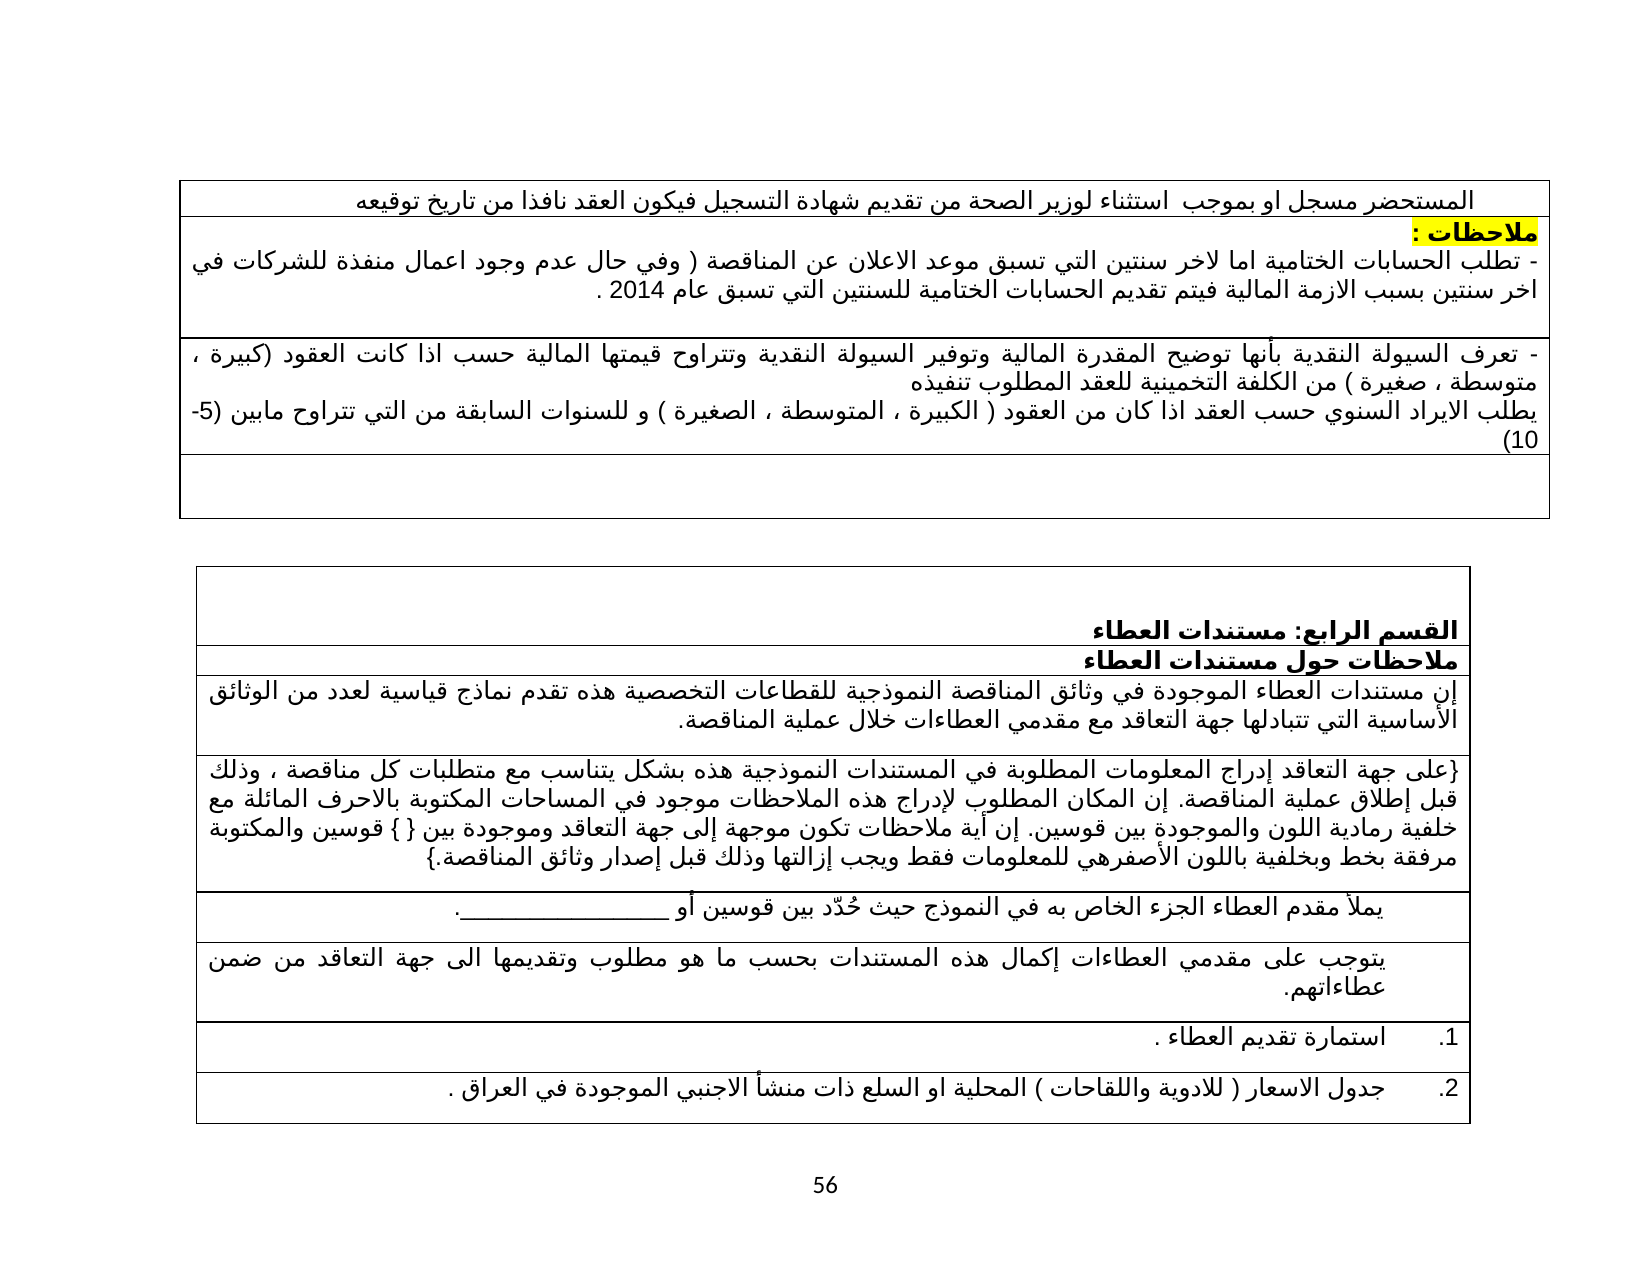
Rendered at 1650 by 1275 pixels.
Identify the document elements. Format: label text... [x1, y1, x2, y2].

table_header القسم الرابع: مستندات العطاء [197, 567, 1469, 645]
table_cell إن مستندات العطاء الموجودة في وثائق المناقصة النموذجية للقطاعات التخصصية هذه تقدم نماذج قياسية لعدد من الوثائق الأساسية التي تتبادلها جهة التعاقد مع مقدمي العطاءات خلال عملية المناقصة. [197, 676, 1469, 754]
table_cell 1. استمارة تقديم العطاء . [197, 1023, 1469, 1072]
table_cell [181, 455, 1549, 518]
table_cell يتوجب على مقدمي العطاءات إكمال هذه المستندات بحسب ما هو مطلوب وتقديمها الى جهة التعاقد من ضمن عطاءاتهم. [197, 943, 1469, 1021]
table_cell - تعرف السيولة النقدية بأنها توضيح المقدرة المالية وتوفير السيولة النقدية وتتراوح قيمتها المالية حسب اذا كانت العقود (كبيرة ، متوسطة ، صغيرة ) من الكلفة التخمينية للعقد المطلوب تنفيذه يطلب الايراد السنوي حسب العقد اذا كان من العقود ( الكبيرة ، المتوسطة ، الصغيرة ) و للسنوات السابقة من التي تتراوح مابين (5-10) [181, 339, 1549, 453]
table_cell يملأ مقدم العطاء الجزء الخاص به في النموذج حيث حُدّد بين قوسين أو _______________. [197, 893, 1469, 942]
table_cell {على جهة التعاقد إدراج المعلومات المطلوبة في المستندات النموذجية هذه بشكل يتناسب مع متطلبات كل مناقصة ، وذلك قبل إطلاق عملية المناقصة. إن المكان المطلوب لإدراج هذه الملاحظات موجود في المساحات المكتوبة بالاحرف المائلة مع خلفية رمادية اللون والموجودة بين قوسين. إن أية ملاحظات تكون موجهة إلى جهة التعاقد وموجودة بين { } قوسين والمكتوبة مرفقة بخط وبخلفية باللون الأصفرهي للمعلومات فقط ويجب إزالتها وذلك قبل إصدار وثائق المناقصة.} [197, 756, 1469, 891]
table_cell ملاحظات حول مستندات العطاء [197, 646, 1469, 675]
table_cell ملاحظات : - تطلب الحسابات الختامية اما لاخر سنتين التي تسبق موعد الاعلان عن المناقصة ( وفي حال عدم وجود اعمال منفذة للشركات في اخر سنتين بسبب الازمة المالية فيتم تقديم الحسابات الختامية للسنتين التي تسبق عام 2014 . [181, 217, 1549, 337]
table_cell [181, 181, 1549, 216]
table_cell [197, 1073, 1469, 1123]
